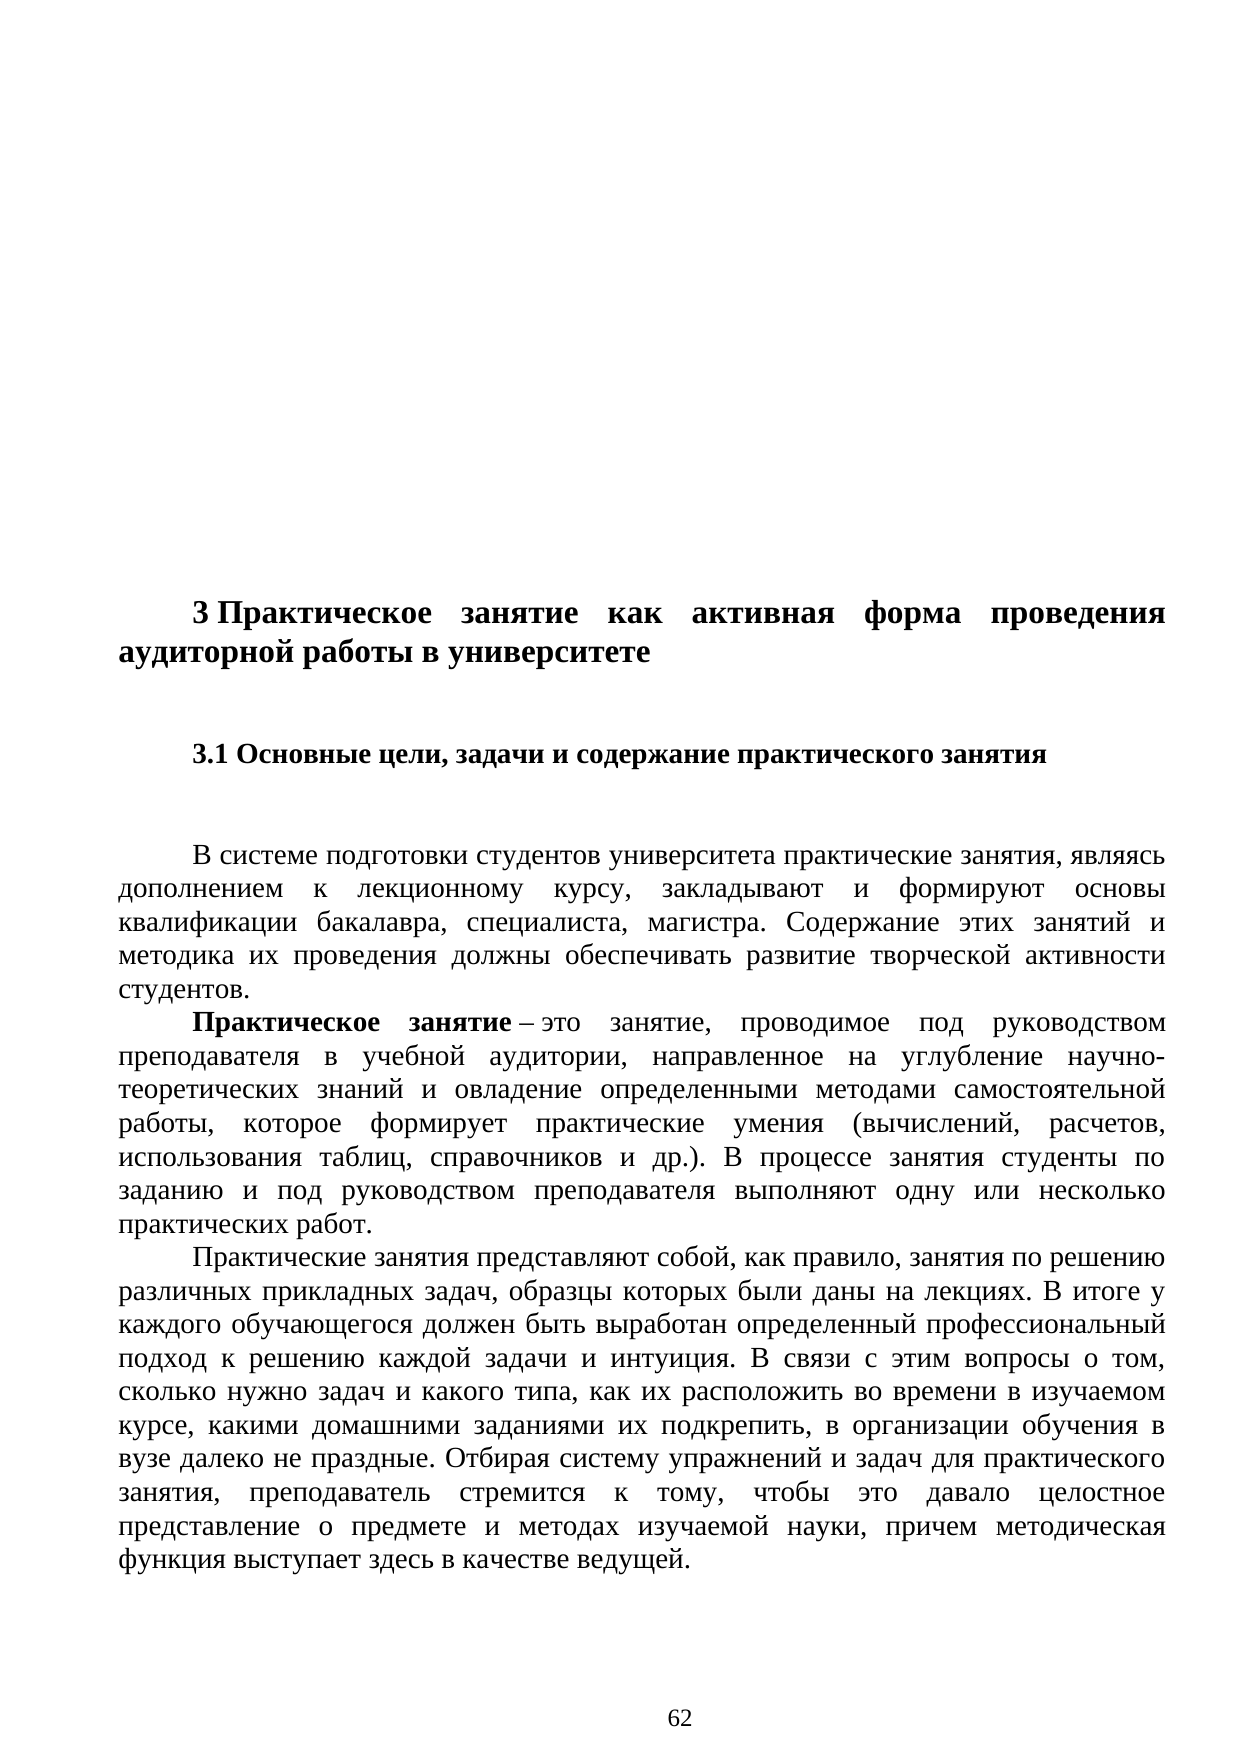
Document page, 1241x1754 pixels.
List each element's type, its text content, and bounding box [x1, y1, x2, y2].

text Практические занятия представляют собой, как правило, занятия по решению различных прикладных задач, образцы которых были даны на лекциях. В итоге у каждого обучающегося должен быть выработан определенный профессиональный подход к решению каждой задачи и интуиция. В связи с этим вопросы о том, сколько нужно задач и какого типа, как их расположить во времени в изучаемом курсе, какими домашними заданиями их подкрепить, в организации обучения в вузе далеко не праздные. Отбирая систему упражнений и задач для практического занятия, преподаватель стремится к тому, чтобы это давало целостное представление о предмете и методах изучаемой науки, причем методическая функция выступает здесь в качестве ведущей. [118, 1239, 1167, 1575]
text В системе подготовки студентов университета практические занятия, являясь дополнением к лекционному курсу, закладывают и формируют основы квалификации бакалавра, специалиста, магистра. Содержание этих занятий и методика их проведения должны обеспечивать развитие творческой активности студентов. [118, 837, 1167, 1004]
text 3 Практическое занятие как активная форма проведения аудиторной работы в университете [118, 592, 1167, 669]
text Практическое занятие – это занятие, проводимое под руководством преподавателя в учебной аудитории, направленное на углубление научно-теоретических знаний и овладение определенными методами самостоятельной работы, которое формирует практические умения (вычислений, расчетов, использования таблиц, справочников и др.). В процессе занятия студенты по заданию и под руководством преподавателя выполняют одну или несколько практических работ. [118, 1004, 1167, 1239]
text 3.1 Основные цели, задачи и содержание практического занятия [118, 736, 1167, 770]
